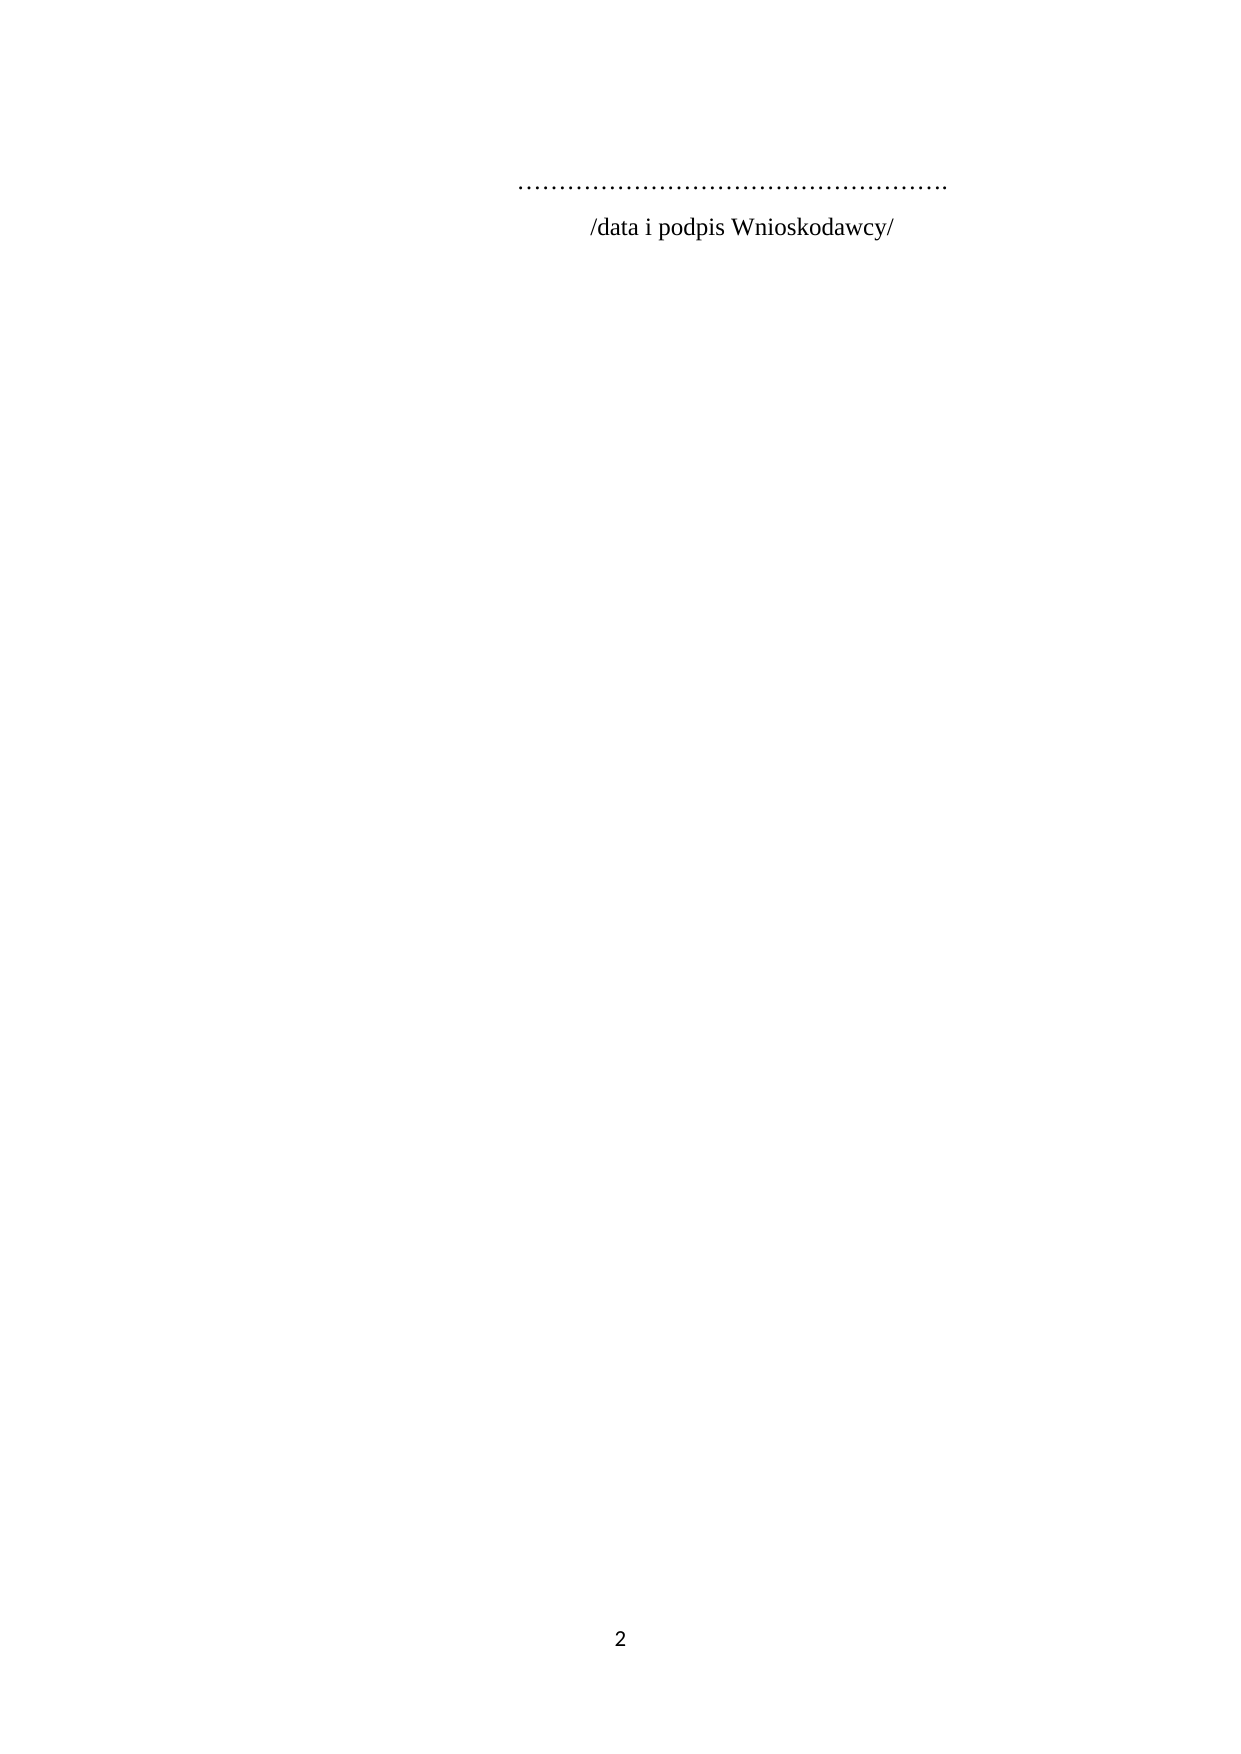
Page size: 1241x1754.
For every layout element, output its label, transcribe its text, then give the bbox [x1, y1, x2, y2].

text ……………………………………………. [443, 166, 1092, 195]
text /data i podpis Wnioskodawcy/ [516, 212, 1092, 240]
